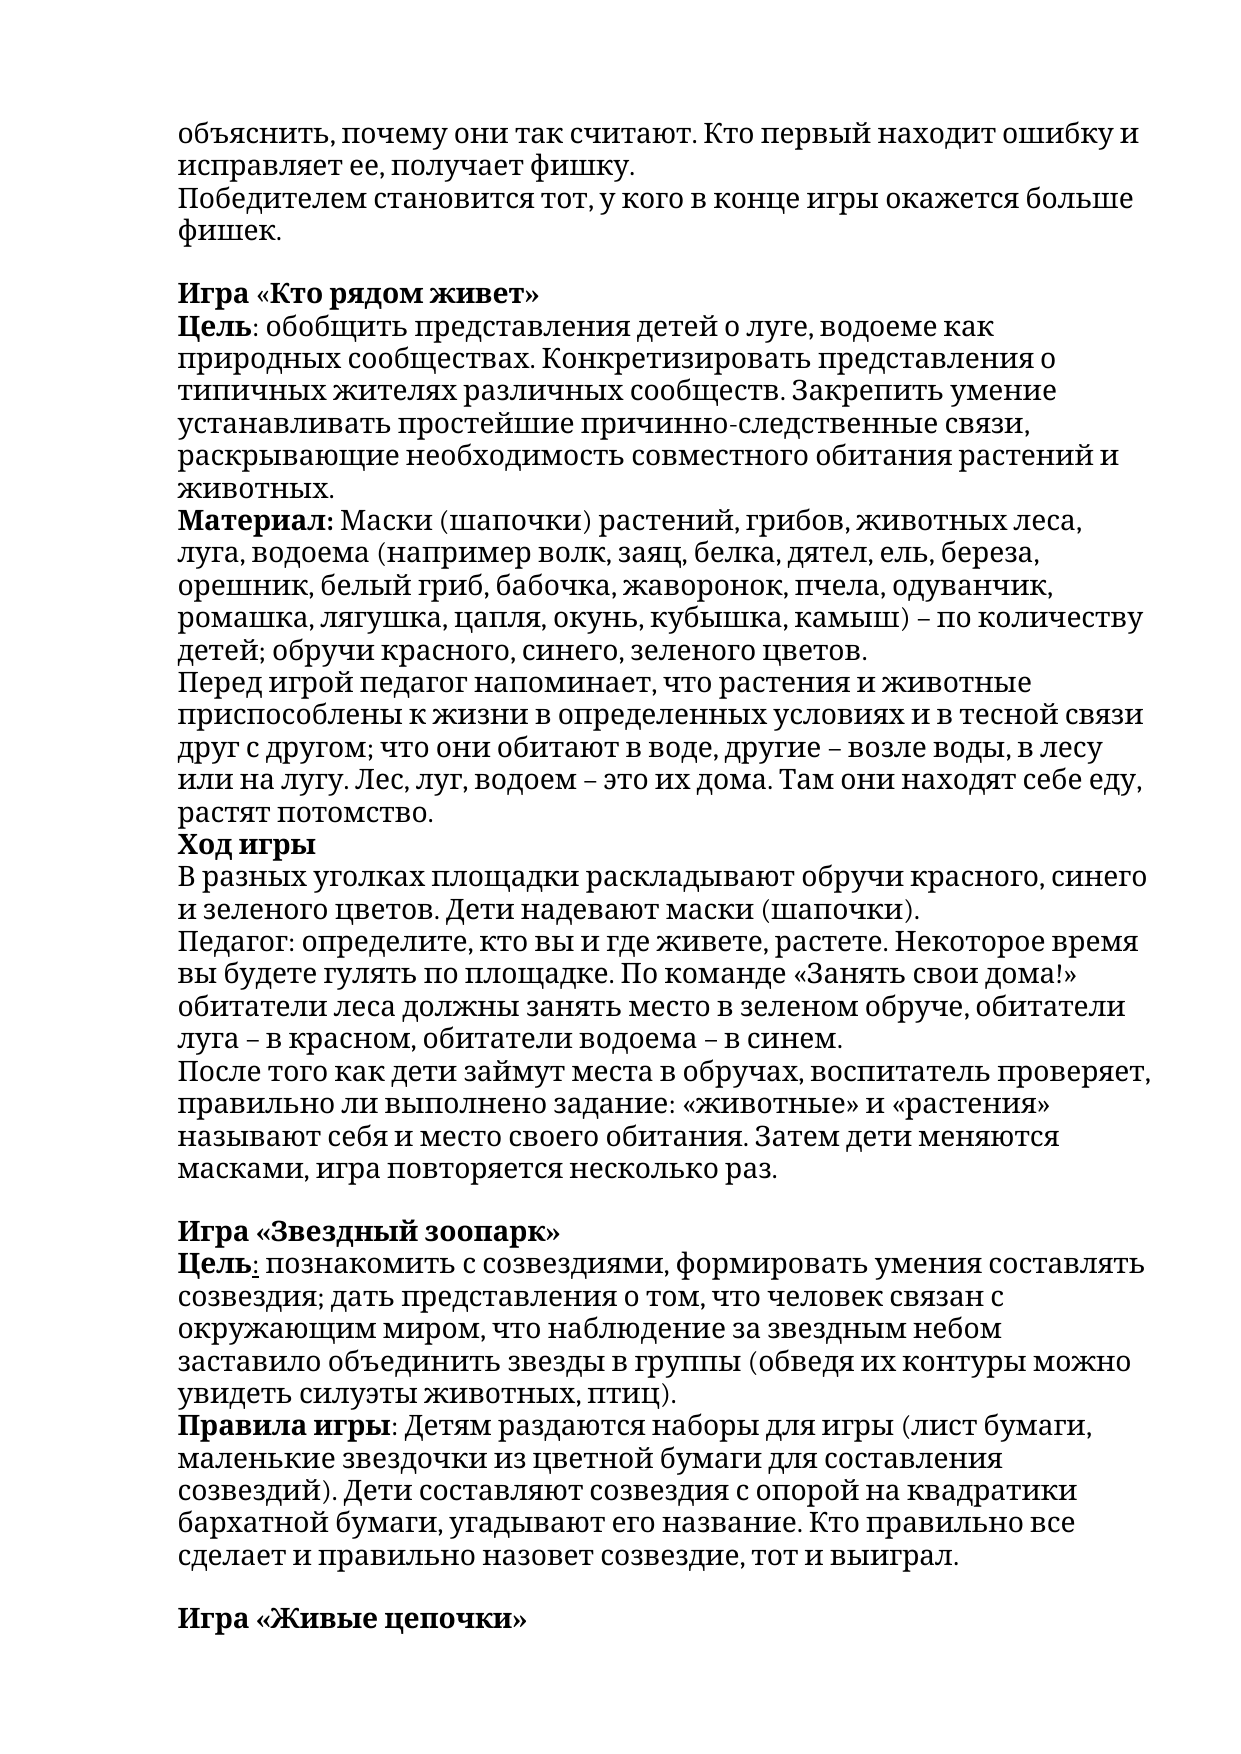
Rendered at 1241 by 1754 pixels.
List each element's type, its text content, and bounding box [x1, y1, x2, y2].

text Педагог: определите, кто вы и где живете, растете. Некоторое время вы будете гулять по площадке. По команде «Занять свои дома!» обитатели леса должны занять место в зеленом обруче, обитатели луга – в красном, обитатели водоема – в синем. [177, 926, 1152, 1056]
text Победителем становится тот, у кого в конце игры окажется больше фишек. [177, 183, 1152, 248]
text После того как дети займут места в обручах, воспитатель проверяет, правильно ли выполнено задание: «животные» и «растения» называют себя и место своего обитания. Затем дети меняются масками, игра повторяется несколько раз. [177, 1056, 1152, 1185]
text Игра «Кто рядом живет» [177, 278, 1152, 311]
text Цель: обобщить представления детей о луге, водоеме как природных сообществах. Конкретизировать представления о типичных жителях различных сообществ. Закрепить умение устанавливать простейшие причинно-следственные связи, раскрывающие необходимость совместного обитания растений и животных. [177, 311, 1152, 505]
text Цель: познакомить с созвездиями, формировать умения составлять созвездия; дать представления о том, что человек связан с окружающим миром, что наблюдение за звездным небом заставило объединить звезды в группы (обведя их контуры можно увидеть силуэты животных, птиц). Правила игры: Детям раздаются наборы для игры (лист бумаги, маленькие звездочки из цветной бумаги для составления созвездий). Дети составляют созвездия с опорой на квадратики бархатной бумаги, угадывают его название. Кто правильно все сделает и правильно назовет созвездие, тот и выиграл. [177, 1248, 1152, 1572]
text Материал: Маски (шапочки) растений, грибов, животных леса, луга, водоема (например волк, заяц, белка, дятел, ель, береза, орешник, белый гриб, бабочка, жаворонок, пчела, одуванчик, ромашка, лягушка, цапля, окунь, кубышка, камыш) – по количеству детей; обручи красного, синего, зеленого цветов. [177, 505, 1152, 667]
text Игра «Звездный зоопарк» [177, 1216, 1152, 1248]
text В разных уголках площадки раскладывают обручи красного, синего и зеленого цветов. Дети надевают маски (шапочки). [177, 861, 1152, 926]
text Игра «Живые цепочки» [177, 1603, 1152, 1635]
text Перед игрой педагог напоминает, что растения и животные приспособлены к жизни в определенных условиях и в тесной связи друг с другом; что они обитают в воде, другие – возле воды, в лесу или на лугу. Лес, луг, водоем – это их дома. Там они находят себе еду, растят потомство. [177, 667, 1152, 829]
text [177, 118, 1152, 183]
text Ход игры [177, 829, 1152, 861]
